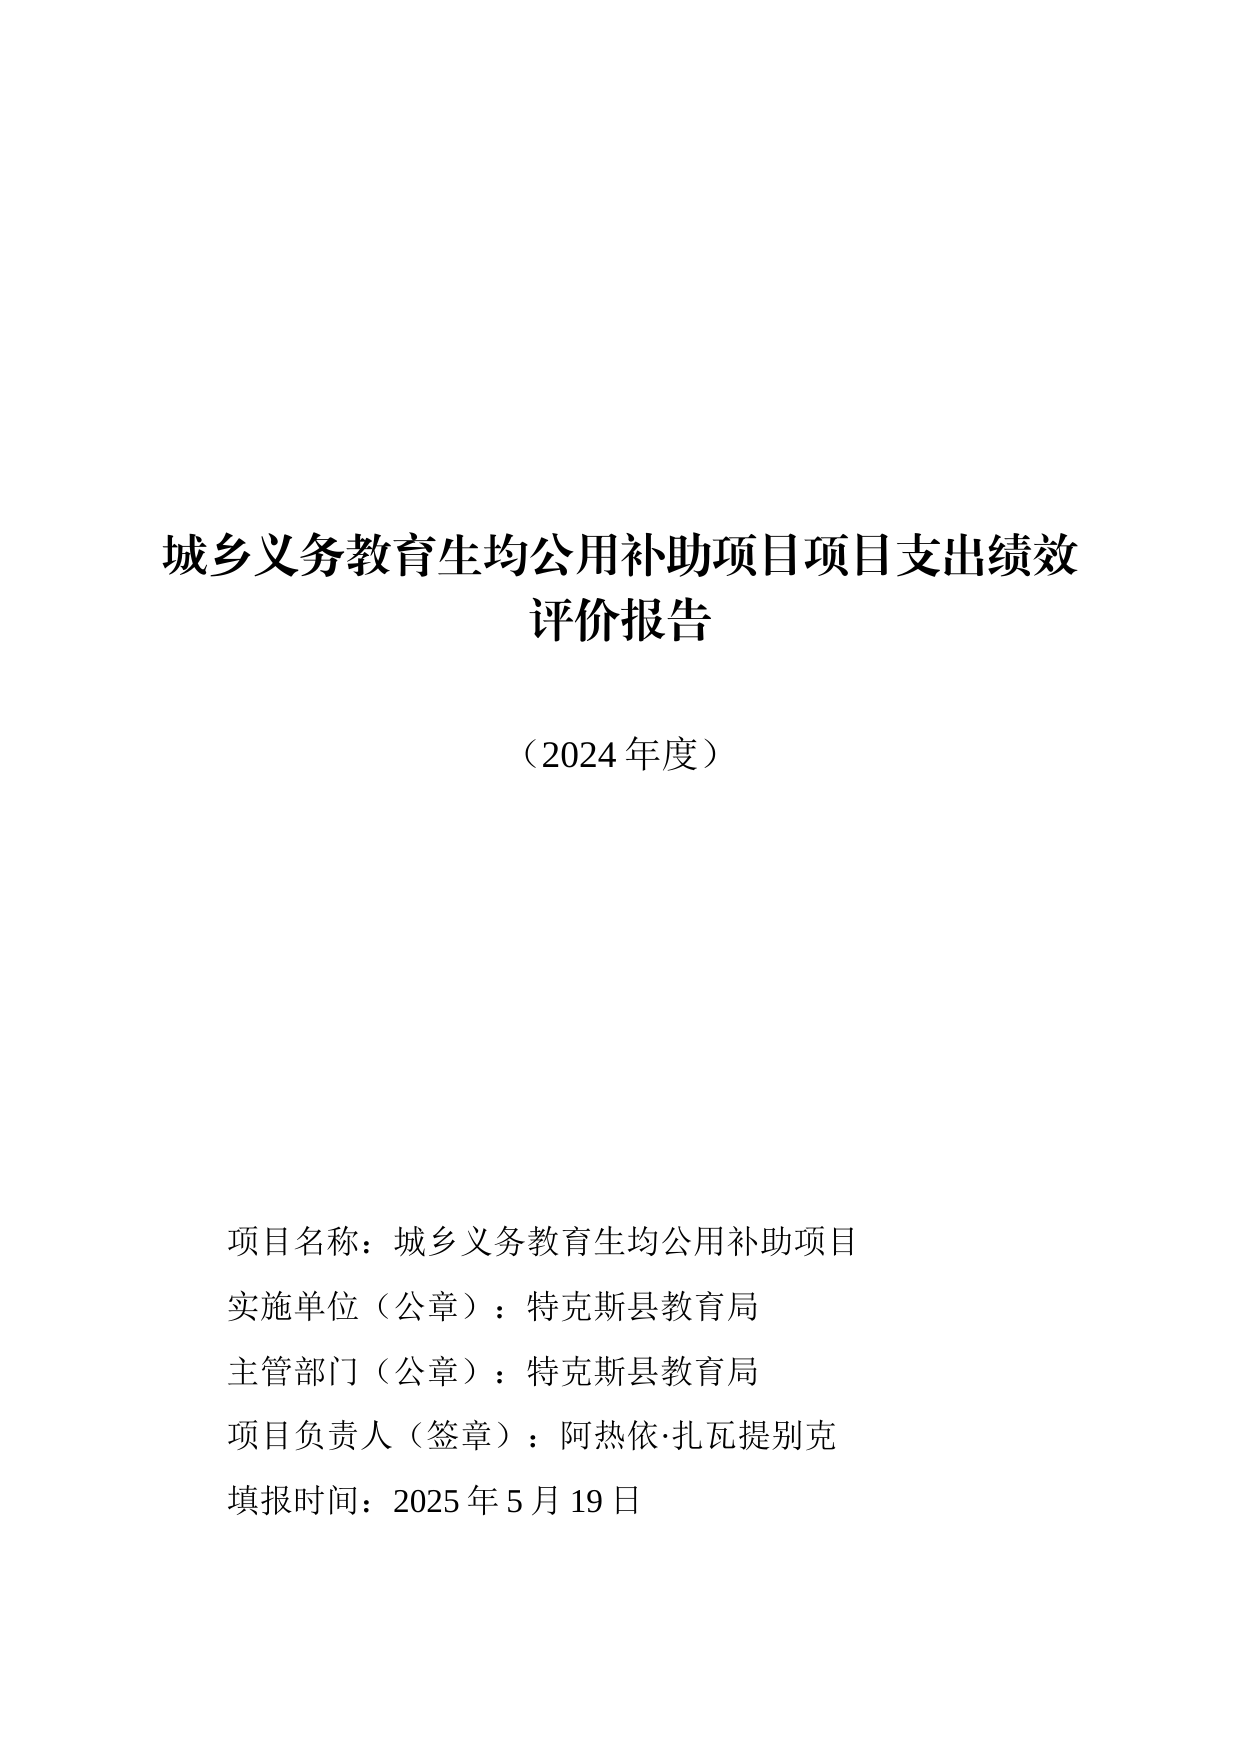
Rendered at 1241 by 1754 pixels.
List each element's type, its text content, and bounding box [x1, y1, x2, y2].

text 实施单位（公章）：特克斯县教育局 [159, 1272, 1081, 1337]
text （2024年度） [159, 720, 1081, 785]
text 项目名称：城乡义务教育生均公用补助项目 [159, 1207, 1081, 1272]
text 填报时间：2025年5月19日 [159, 1467, 1081, 1532]
text 城乡义务教育生均公用补助项目项目支出绩效评价报告 [159, 525, 1081, 655]
text 主管部门（公章）：特克斯县教育局 [159, 1337, 1081, 1402]
text 项目负责人（签章）：阿热依·扎瓦提别克 [159, 1402, 1081, 1467]
